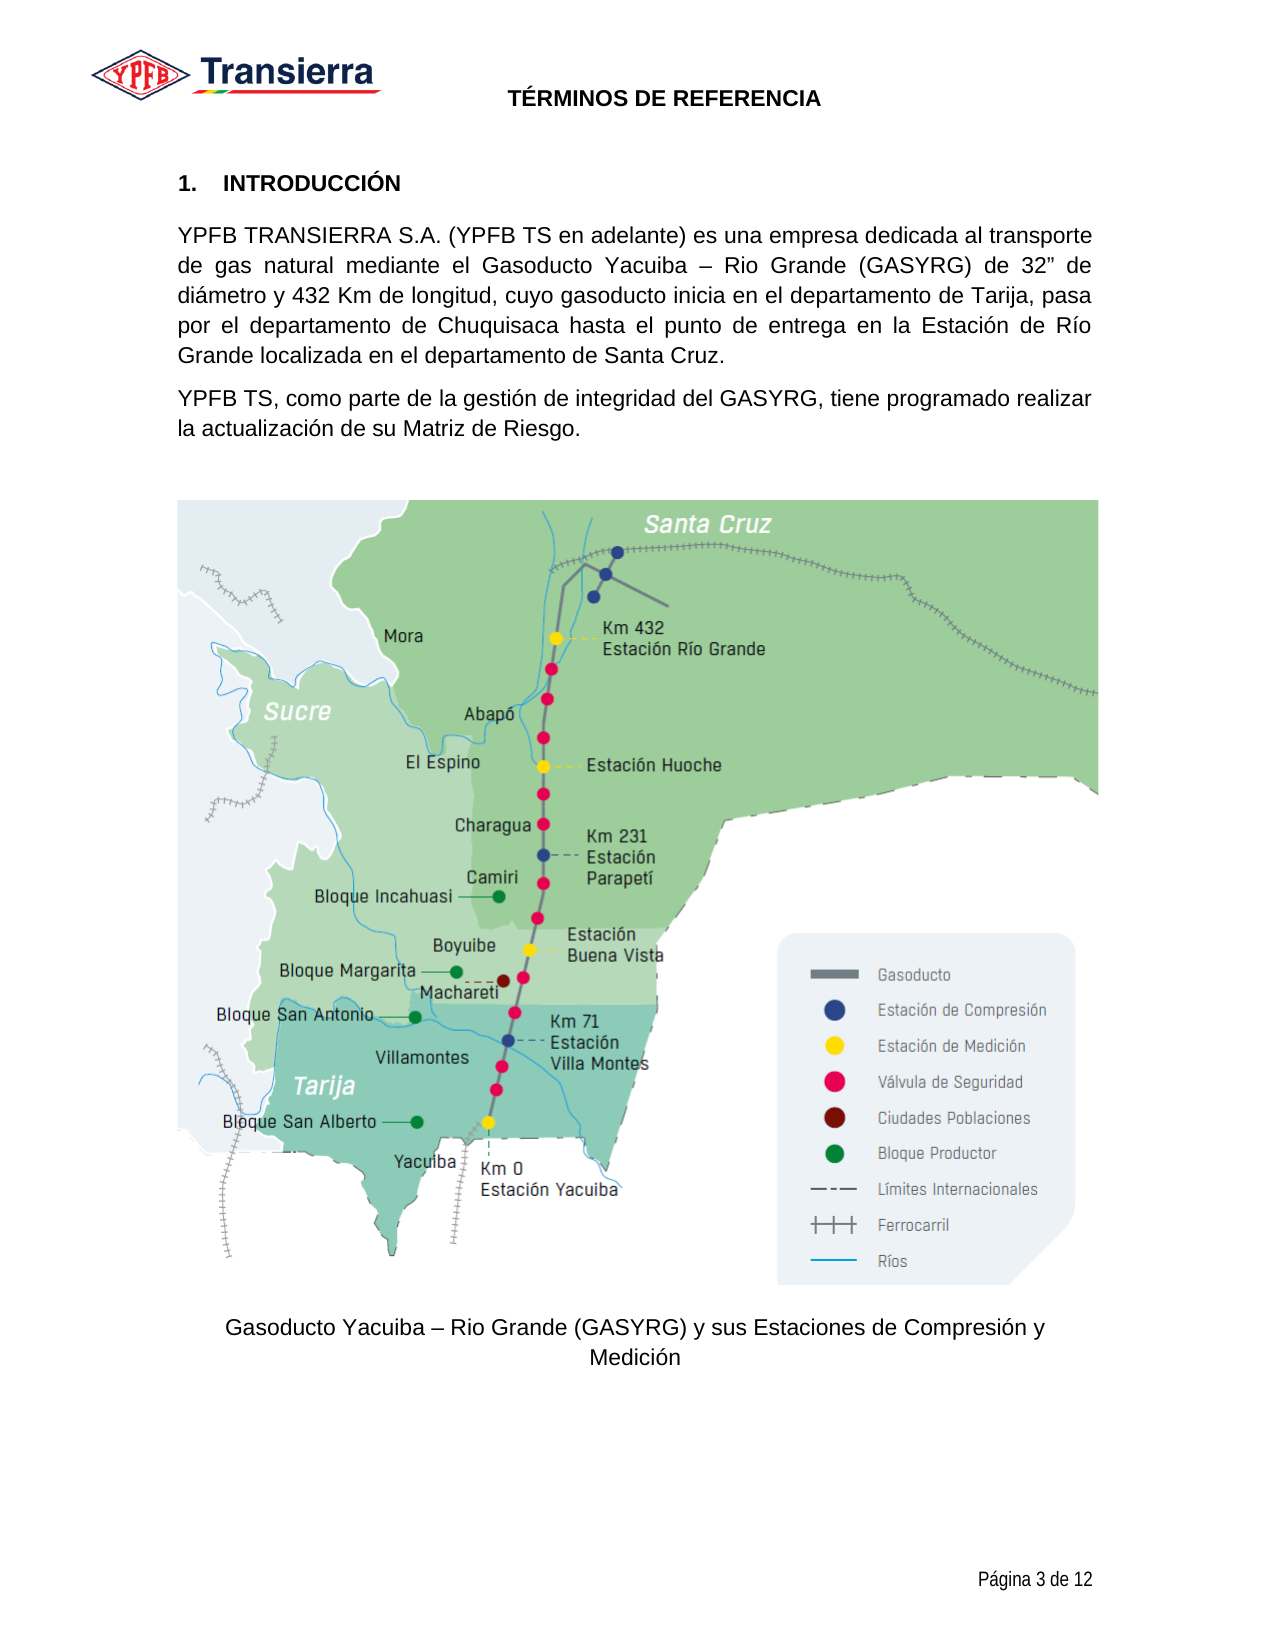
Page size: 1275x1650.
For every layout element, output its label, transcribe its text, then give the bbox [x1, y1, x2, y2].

text Gasoducto Yacuiba – Rio Grande (GASYRG) y sus Estaciones de Compresión y Medición [177, 1313, 1093, 1370]
text YPFB TRANSIERRA S.A. (YPFB TS en adelante) es una empresa dedicada al transporte de gas natural mediante el Gasoducto Yacuiba – Rio Grande (GASYRG) de 32” de diámetro y 432 Km de longitud, cuyo gasoducto inicia en el departamento de Tarija, pasa por el departamento de Chuquisaca hasta el punto de entrega en la Estación de Río Grande localizada en el departamento de Santa Cruz. [177, 222, 1093, 369]
text YPFB TS, como parte de la gestión de integridad del GASYRG, tiene programado realizar la actualización de su Matriz de Riesgo. [177, 385, 1093, 442]
picture [88, 47, 384, 104]
subtitle INTRODUCCIÓN [178, 170, 1093, 197]
picture [177, 500, 1099, 1297]
